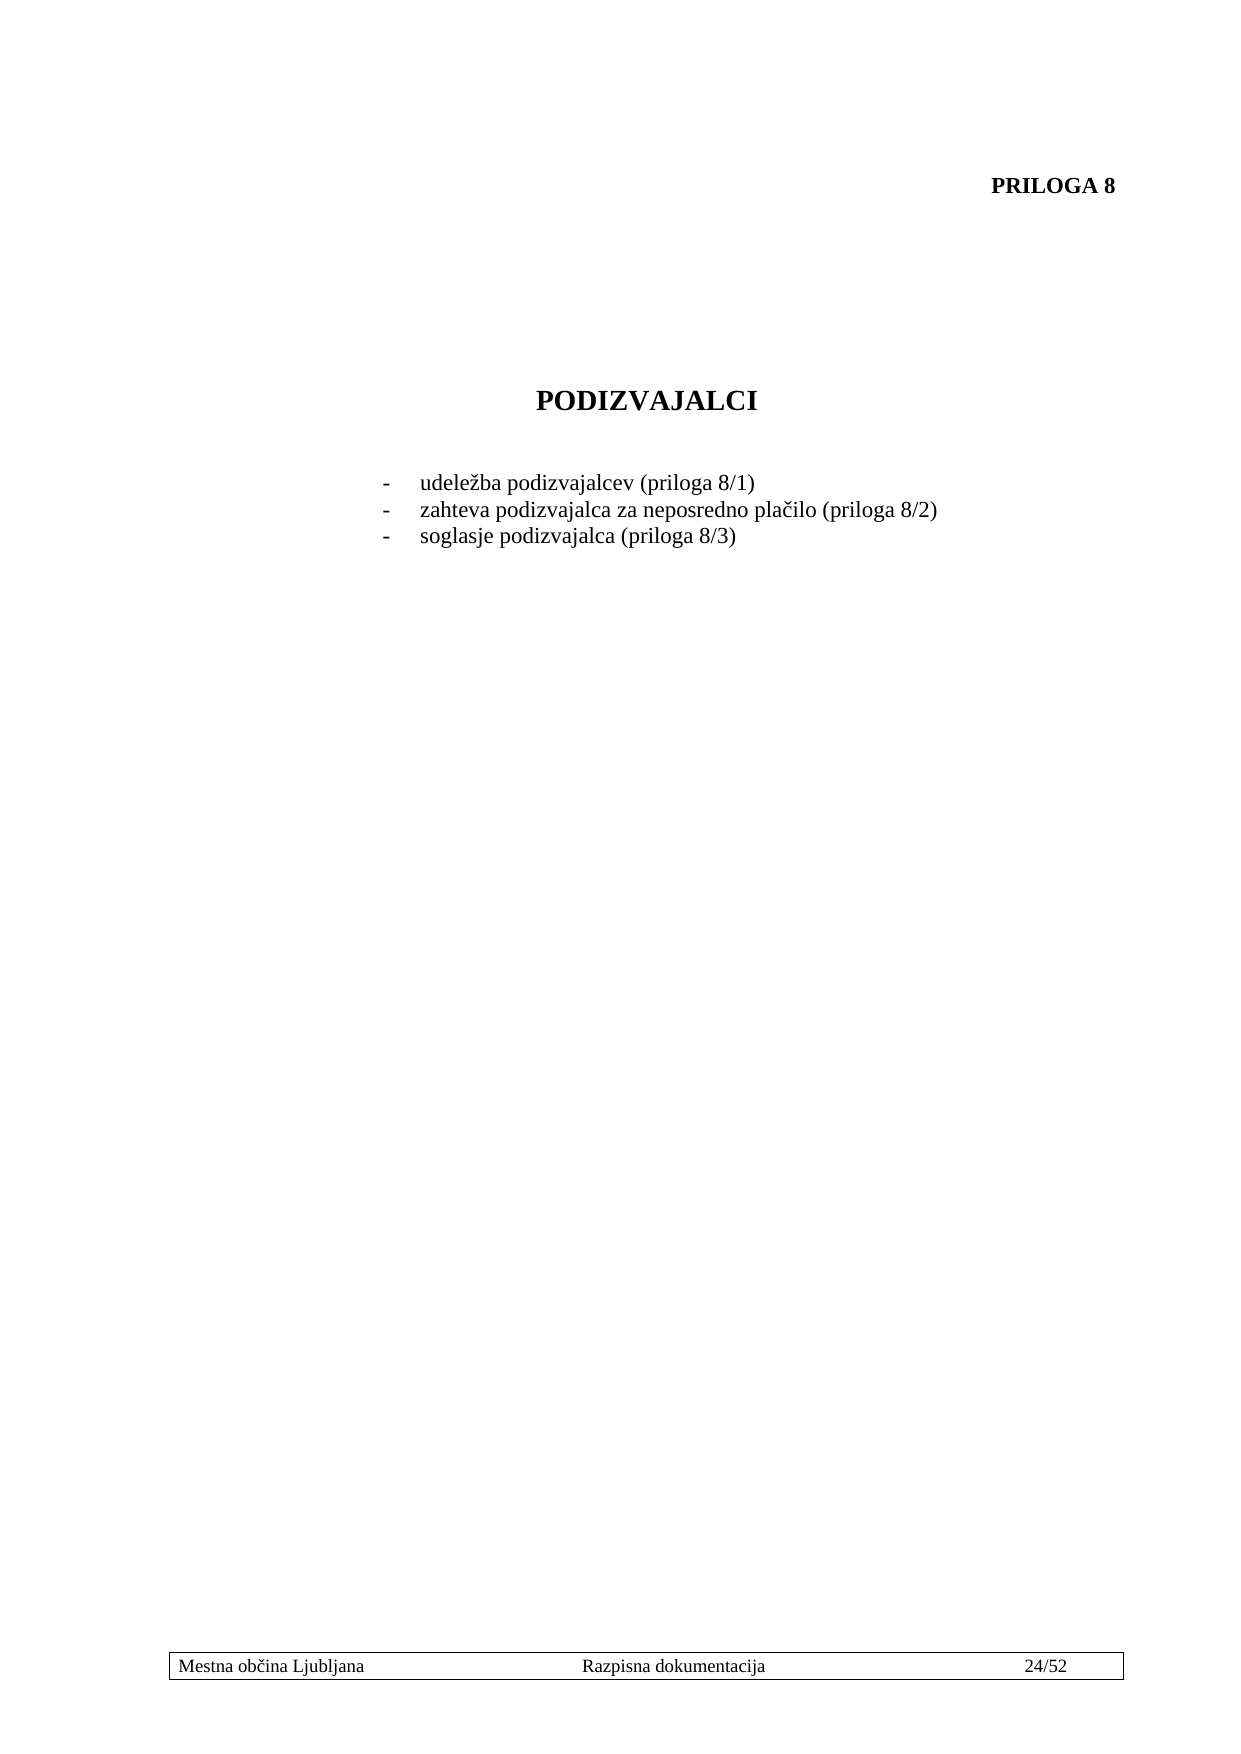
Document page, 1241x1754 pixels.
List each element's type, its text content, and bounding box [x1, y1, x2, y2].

list zahteva podizvajalca za neposredno plačilo (priloga 8/2) [382, 496, 1115, 522]
text PODIZVAJALCI [178, 383, 1115, 417]
list soglasje podizvajalca (priloga 8/3) [382, 522, 1115, 548]
list udeležba podizvajalcev (priloga 8/1) [382, 469, 1115, 496]
text PRILOGA 8 [66, 172, 1115, 198]
